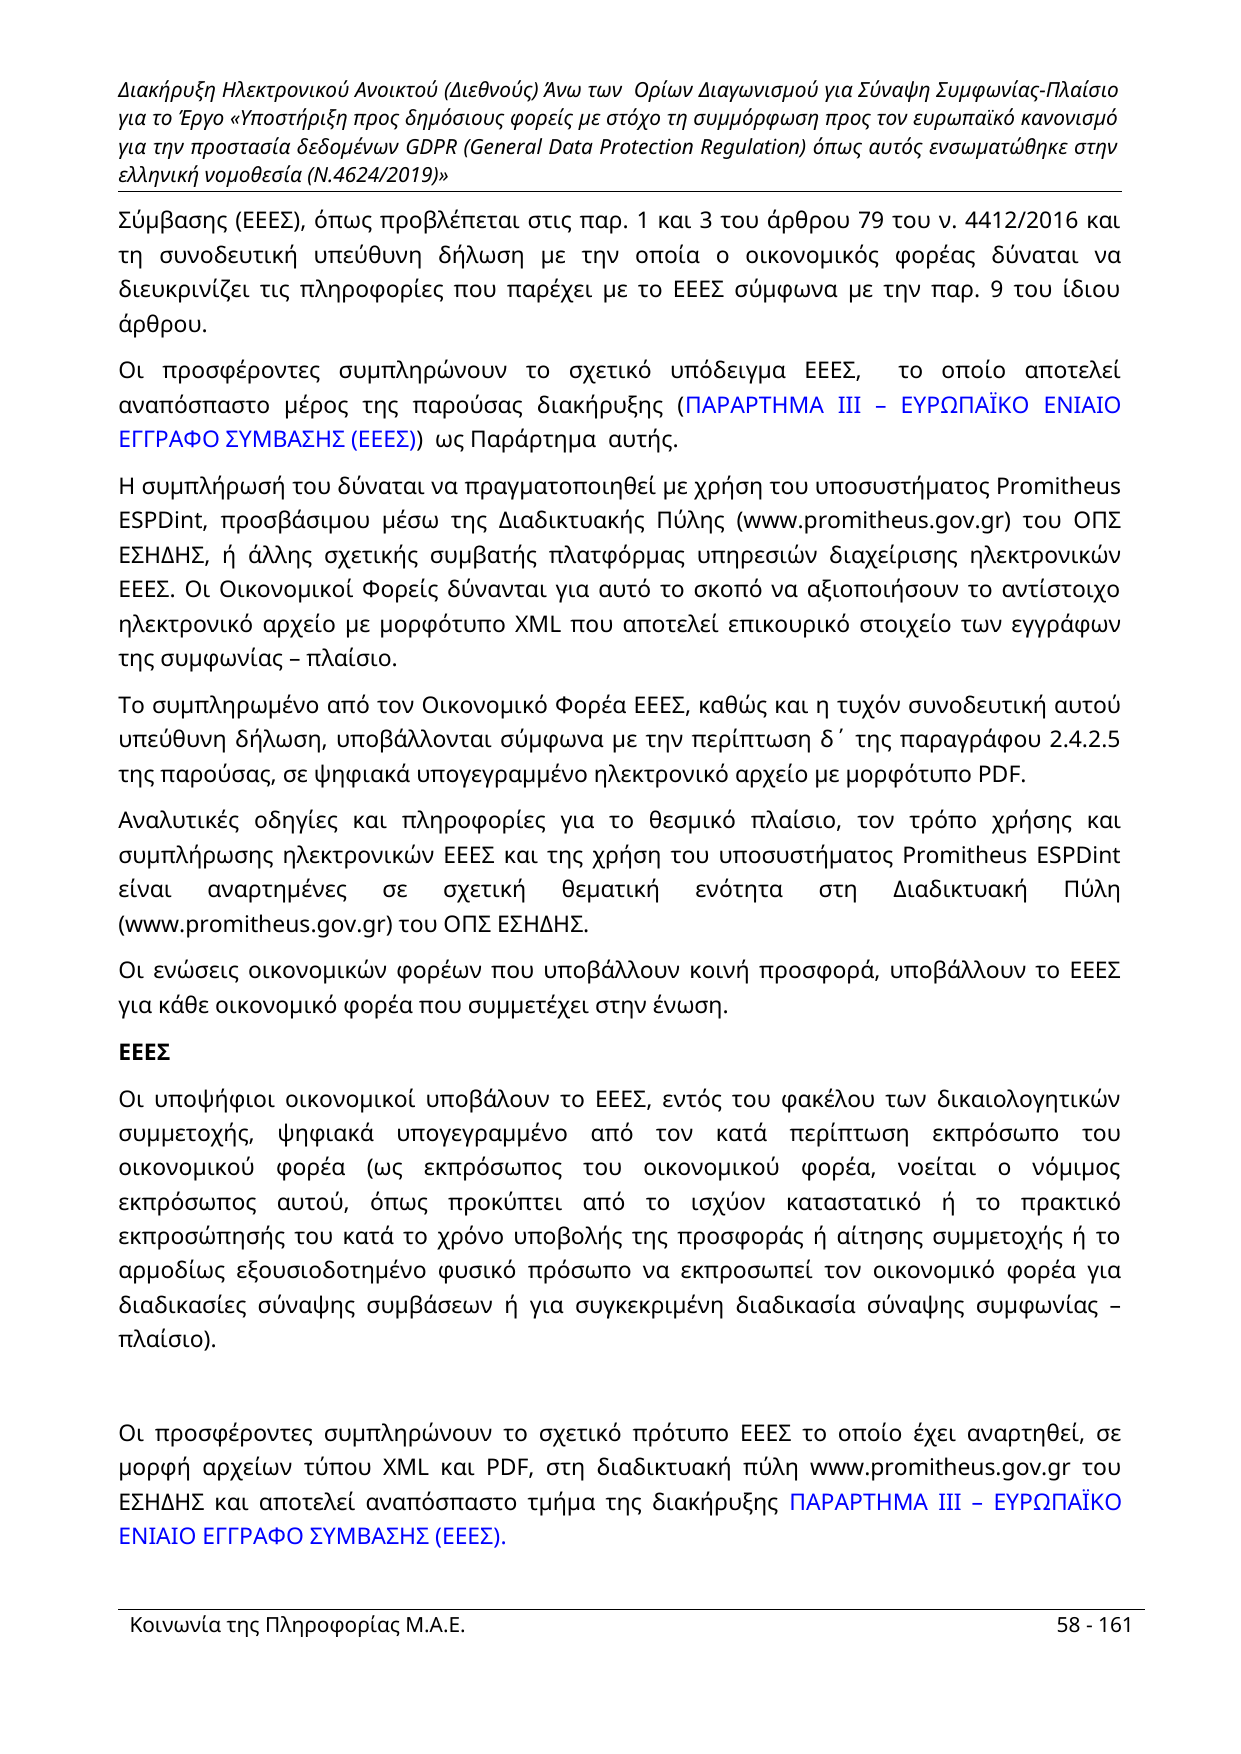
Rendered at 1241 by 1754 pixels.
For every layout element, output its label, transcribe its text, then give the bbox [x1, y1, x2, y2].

text Οι προσφέροντες συμπληρώνουν το σχετικό πρότυπο ΕΕΕΣ το οποίο έχει αναρτηθεί, σε μορφή αρχείων τύπου XML και PDF, στη διαδικτυακή πύλη www.promitheus.gov.gr του ΕΣΗΔΗΣ και αποτελεί αναπόσπαστο τμήμα της διακήρυξης ΠΑΡΑΡΤΗΜΑ ΙΙI – ΕΥΡΩΠΑΪΚΟ ΕΝΙΑΙΟ ΕΓΓΡΑΦΟ ΣΥΜΒΑΣΗΣ (ΕΕΕΣ). [118, 1417, 1122, 1551]
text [118, 204, 1122, 339]
text Οι υποψήφιοι οικονομικοί υποβάλουν το ΕΕΕΣ, εντός του φακέλου των δικαιολογητικών συμμετοχής, ψηφιακά υπογεγραμμένο από τον κατά περίπτωση εκπρόσωπο του οικονομικού φορέα (ως εκπρόσωπος του οικονομικού φορέα, νοείται ο νόμιμος εκπρόσωπος αυτού, όπως προκύπτει από το ισχύον καταστατικό ή το πρακτικό εκπροσώπησής του κατά το χρόνο υποβολής της προσφοράς ή αίτησης συμμετοχής ή το αρμοδίως εξουσιοδοτημένο φυσικό πρόσωπο να εκπροσωπεί τον οικονομικό φορέα για διαδικασίες σύναψης συμβάσεων ή για συγκεκριμένη διαδικασία σύναψης συμφωνίας – πλαίσιο). [118, 1082, 1122, 1354]
text Αναλυτικές οδηγίες και πληροφορίες για το θεσμικό πλαίσιο, τον τρόπο χρήσης και συμπλήρωσης ηλεκτρονικών ΕΕΕΣ και της χρήση του υποσυστήματος Promitheus ESPDint είναι αναρτημένες σε σχετική θεματική ενότητα στη Διαδικτυακή Πύλη (www.promitheus.gov.gr) του ΟΠΣ ΕΣΗΔΗΣ. [118, 804, 1122, 939]
text Το συμπληρωμένο από τον Οικονομικό Φορέα ΕΕΕΣ, καθώς και η τυχόν συνοδευτική αυτού υπεύθυνη δήλωση, υποβάλλονται σύμφωνα με την περίπτωση δ΄ της παραγράφου 2.4.2.5 της παρούσας, σε ψηφιακά υπογεγραμμένο ηλεκτρονικό αρχείο με μορφότυπο PDF. [118, 689, 1122, 789]
text Οι προσφέροντες συμπληρώνουν το σχετικό υπόδειγμα ΕΕΕΣ, το οποίο αποτελεί αναπόσπαστο μέρος της παρούσας διακήρυξης (ΠΑΡΑΡΤΗΜΑ ΙΙI – ΕΥΡΩΠΑΪΚΟ ΕΝΙΑΙΟ ΕΓΓΡΑΦΟ ΣΥΜΒΑΣΗΣ (ΕΕΕΣ)) ως Παράρτημα αυτής. [118, 354, 1122, 454]
text Οι ενώσεις οικονομικών φορέων που υποβάλλουν κοινή προσφορά, υποβάλλουν το ΕΕΕΣ για κάθε οικονομικό φορέα που συμμετέχει στην ένωση. [118, 954, 1122, 1020]
text Η συμπλήρωσή του δύναται να πραγματοποιηθεί με χρήση του υποσυστήματος Promitheus ESPDint, προσβάσιμου μέσω της Διαδικτυακής Πύλης (www.promitheus.gov.gr) του ΟΠΣ ΕΣΗΔΗΣ, ή άλλης σχετικής συμβατής πλατφόρμας υπηρεσιών διαχείρισης ηλεκτρονικών ΕΕΕΣ. Οι Οικονομικοί Φορείς δύνανται για αυτό το σκοπό να αξιοποιήσουν το αντίστοιχο ηλεκτρονικό αρχείο με μορφότυπο XML που αποτελεί επικουρικό στοιχείο των εγγράφων της συμφωνίας – πλαίσιο. [118, 470, 1122, 673]
text ΕΕΕΣ [118, 1036, 1122, 1067]
